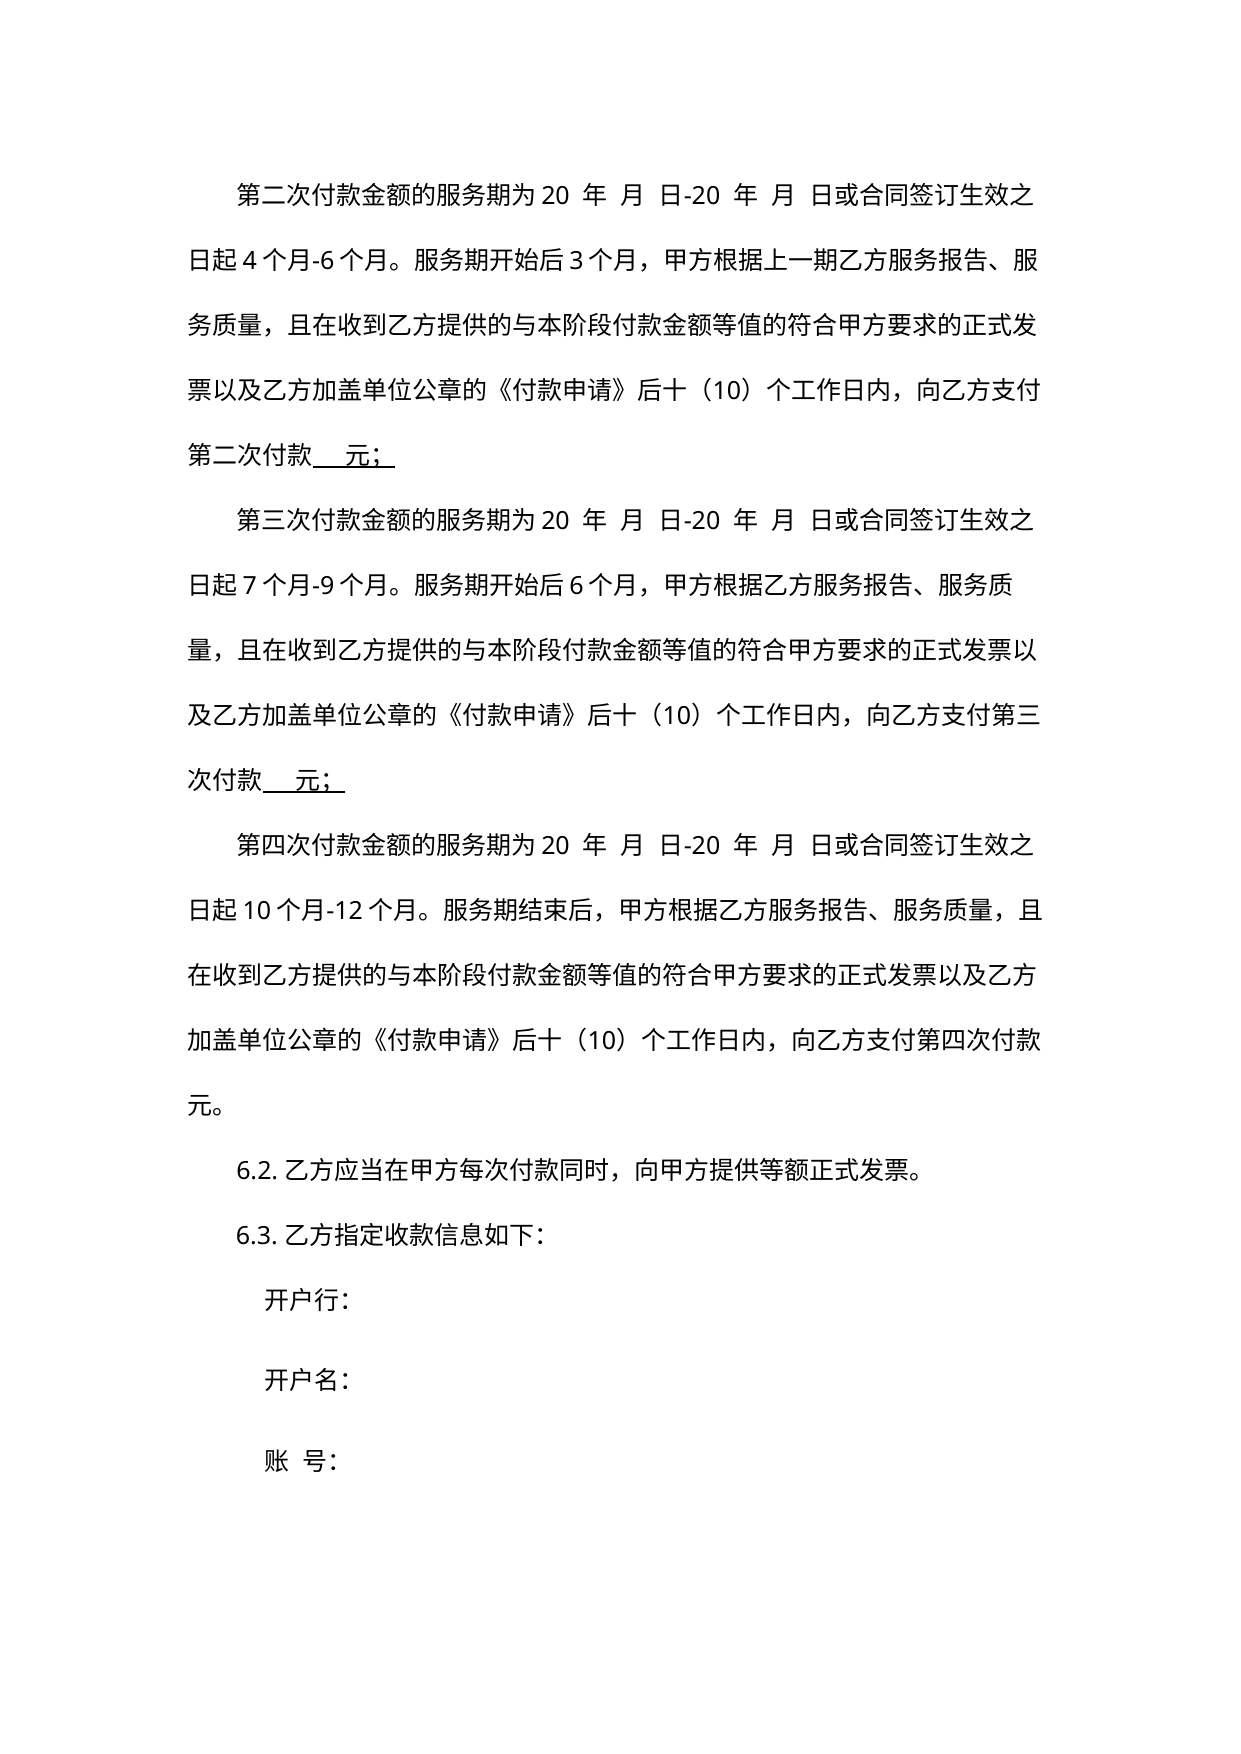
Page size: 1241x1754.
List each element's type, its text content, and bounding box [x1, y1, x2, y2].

text 开户名： [231, 1348, 1053, 1413]
text 第四次付款金额的服务期为20 年 月 日-20 年 月 日或合同签订生效之日起10个月-12个月。服务期结束后，甲方根据乙方服务报告、服务质量，且在收到乙方提供的与本阶段付款金额等值的符合甲方要求的正式发票以及乙方加盖单位公章的《付款申请》后十（10）个工作日内，向乙方支付第四次付款元。 [187, 812, 1053, 1137]
text 第三次付款金额的服务期为20 年 月 日-20 年 月 日或合同签订生效之日起7个月-9个月。服务期开始后6个月，甲方根据乙方服务报告、服务质量，且在收到乙方提供的与本阶段付款金额等值的符合甲方要求的正式发票以及乙方加盖单位公章的《付款申请》后十（10）个工作日内，向乙方支付第三次付款 元； [187, 487, 1053, 812]
text 开户行： [231, 1267, 1053, 1332]
text 第二次付款金额的服务期为20 年 月 日-20 年 月 日或合同签订生效之日起4个月-6个月。服务期开始后3个月，甲方根据上一期乙方服务报告、服务质量，且在收到乙方提供的与本阶段付款金额等值的符合甲方要求的正式发票以及乙方加盖单位公章的《付款申请》后十（10）个工作日内，向乙方支付第二次付款 元； [187, 162, 1053, 487]
text 6.3. 乙方指定收款信息如下： [187, 1202, 1053, 1267]
text 账 号： [231, 1428, 1053, 1493]
text 6.2. 乙方应当在甲方每次付款同时，向甲方提供等额正式发票。 [187, 1137, 1053, 1202]
